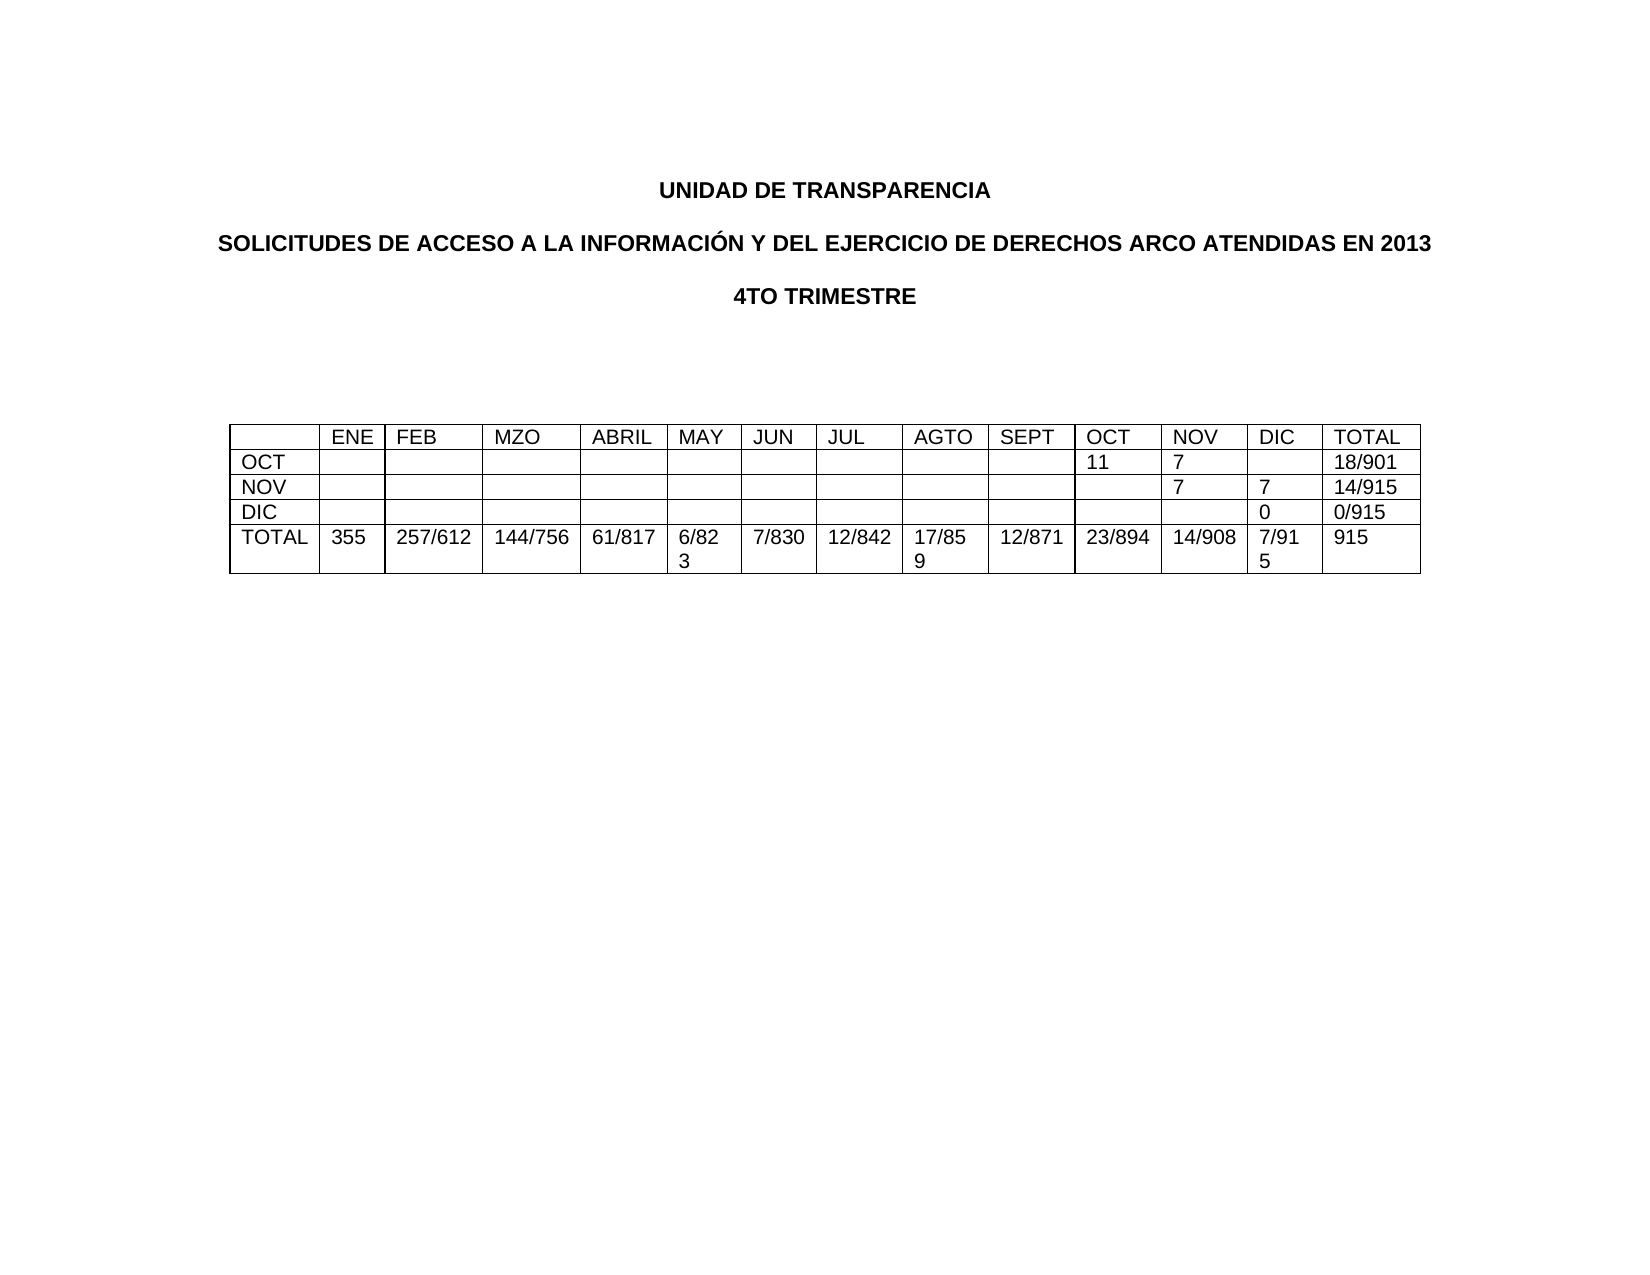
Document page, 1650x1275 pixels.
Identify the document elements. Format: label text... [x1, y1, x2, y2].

table_cell [483, 450, 580, 473]
table_cell 18/901 [1323, 450, 1420, 473]
table_cell 6/823 [668, 525, 741, 572]
table_cell [320, 500, 384, 523]
table_cell [742, 450, 816, 473]
text 4TO TRIMESTRE [148, 283, 1502, 309]
table_cell [483, 475, 580, 498]
table_cell 915 [1323, 525, 1420, 572]
table_header NOV [1162, 425, 1247, 448]
table_header JUL [817, 425, 902, 448]
table_cell [581, 500, 667, 523]
table_cell [386, 475, 482, 498]
table_cell 0/915 [1323, 500, 1420, 523]
table_cell 14/915 [1323, 475, 1420, 498]
table_cell 14/908 [1162, 525, 1247, 572]
table_cell [817, 475, 902, 498]
table_cell 7/830 [742, 525, 816, 572]
table_cell 11 [1076, 450, 1161, 473]
table_cell NOV [231, 475, 319, 498]
table_cell [1248, 450, 1322, 473]
table_cell 355 [320, 525, 384, 572]
table_cell [668, 475, 741, 498]
table_cell [1162, 500, 1247, 523]
table_cell [320, 450, 384, 473]
table_cell [320, 475, 384, 498]
table_cell 61/817 [581, 525, 667, 572]
table_cell 7 [1248, 475, 1322, 498]
table_header DIC [1248, 425, 1322, 448]
table_header MZO [483, 425, 580, 448]
table_cell [903, 500, 988, 523]
table_cell [483, 500, 580, 523]
table_header TOTAL [1323, 425, 1420, 448]
table_cell [817, 450, 902, 473]
table_cell 257/612 [386, 525, 482, 572]
table_cell [742, 475, 816, 498]
table_header ABRIL [581, 425, 667, 448]
table_cell TOTAL [231, 525, 319, 572]
table_cell [581, 450, 667, 473]
text UNIDAD DE TRANSPARENCIA [148, 177, 1502, 203]
table_cell 7 [1162, 475, 1247, 498]
table_header AGTO [903, 425, 988, 448]
table_cell 7/915 [1248, 525, 1322, 572]
table_cell OCT [231, 450, 319, 473]
table_header OCT [1076, 425, 1161, 448]
table_cell [668, 500, 741, 523]
table_cell 7 [1162, 450, 1247, 473]
table_cell 0 [1248, 500, 1322, 523]
table_cell [1076, 500, 1161, 523]
table_header SEPT [989, 425, 1074, 448]
table_cell [817, 500, 902, 523]
table_cell 23/894 [1076, 525, 1161, 572]
table_cell [1076, 475, 1161, 498]
table_cell [581, 475, 667, 498]
text SOLICITUDES DE ACCESO A LA INFORMACIÓN Y DEL EJERCICIO DE DERECHOS ARCO ATENDIDAS EN 2013 [148, 230, 1502, 256]
table_cell 12/842 [817, 525, 902, 572]
table_header ENE [320, 425, 384, 448]
table_cell 144/756 [483, 525, 580, 572]
table_header MAY [668, 425, 741, 448]
table_header JUN [742, 425, 816, 448]
table_cell [989, 475, 1074, 498]
table_cell [386, 450, 482, 473]
table_cell [903, 450, 988, 473]
table_cell [386, 500, 482, 523]
table_cell 17/859 [903, 525, 988, 572]
table_cell [668, 450, 741, 473]
table_cell DIC [231, 500, 319, 523]
table_cell [989, 500, 1074, 523]
table_header FEB [386, 425, 482, 448]
table_header [231, 425, 319, 448]
table_cell 12/871 [989, 525, 1074, 572]
table_cell [989, 450, 1074, 473]
table_cell [742, 500, 816, 523]
table_cell [903, 475, 988, 498]
